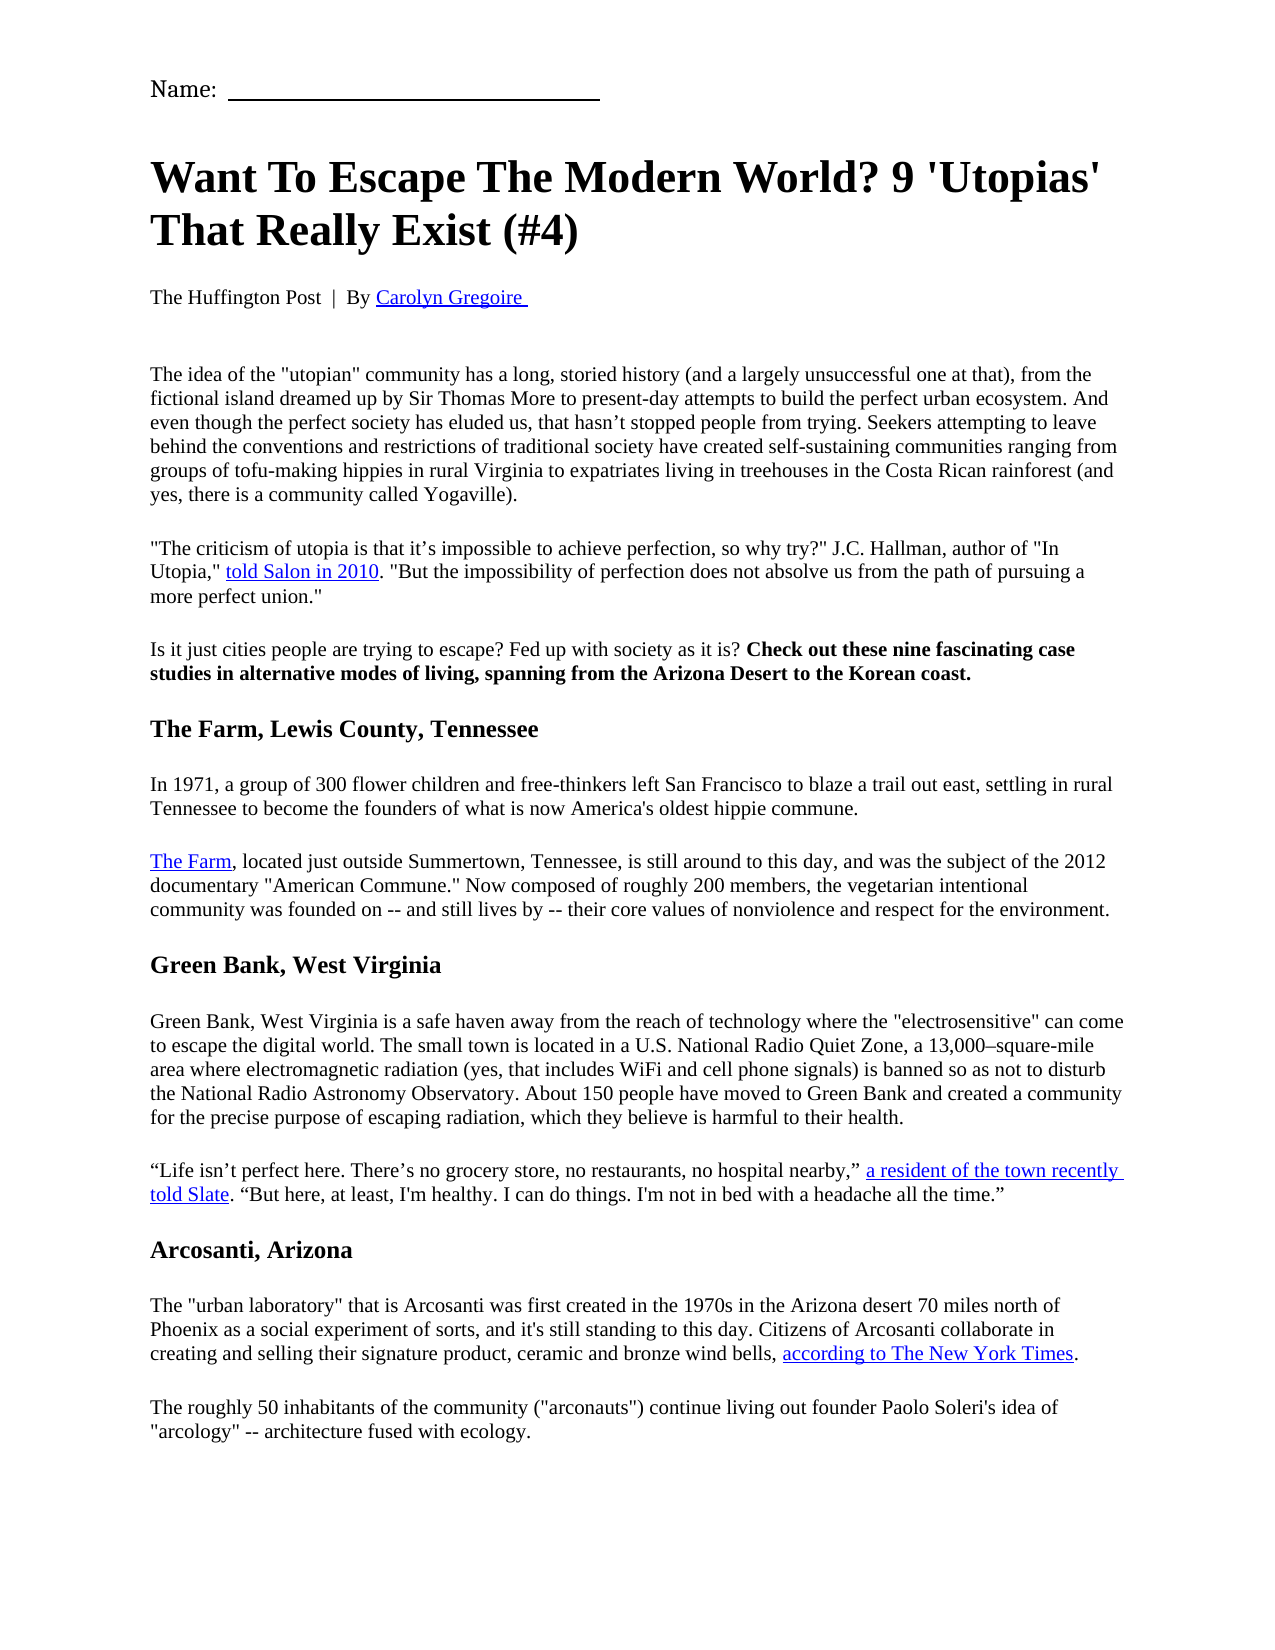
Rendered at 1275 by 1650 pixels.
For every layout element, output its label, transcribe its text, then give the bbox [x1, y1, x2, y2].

text The idea of the "utopian" community has a long, storied history (and a largely unsuccessful one at that), from the fictional island dreamed up by Sir Thomas More to present-day attempts to build the perfect urban ecosystem. And even though the perfect society has eluded us, that hasn’t stopped people from trying. Seekers attempting to leave behind the conventions and restrictions of traditional society have created self-sustaining communities ranging from groups of tofu-making hippies in rural Virginia to expatriates living in treehouses in the Costa Rican rainforest (and yes, there is a community called Yogaville). [150, 362, 1125, 506]
text The roughly 50 inhabitants of the community ("arconauts") continue living out founder Paolo Soleri's idea of "arcology" -- architecture fused with ecology. [150, 1394, 1125, 1443]
text Is it just cities people are trying to escape? Fed up with society as it is? Check out these nine fascinating case studies in alternative modes of living, spanning from the Arizona Desert to the Korean coast. [150, 637, 1125, 685]
text The "urban laboratory" that is Arcosanti was first created in the 1970s in the Arizona desert 70 miles north of Phoenix as a social experiment of sorts, and it's still standing to this day. Citizens of Arcosanti collaborate in creating and selling their signature product, ceramic and bronze wind bells, according to The New York Times. [150, 1293, 1125, 1365]
text "The criticism of utopia is that it’s impossible to achieve perfection, so why try?" J.C. Hallman, author of "In Utopia," told Salon in 2010. "But the impossibility of perfection does not absolve us from the path of pursuing a more perfect union." [150, 535, 1125, 608]
subtitle Want To Escape The Modern World? 9 'Utopias' That Really Exist (#4) [150, 150, 1125, 255]
text The Farm, Lewis County, Tennessee [150, 714, 1125, 743]
text “Life isn’t perfect here. There’s no grocery store, no restaurants, no hospital nearby,” a resident of the town recently told Slate. “But here, at least, I'm healthy. I can do things. I'm not in bed with a headache all the time.” [150, 1158, 1125, 1206]
text Green Bank, West Virginia [150, 951, 1125, 979]
text The Huffington Post | By Carolyn Gregoire [150, 284, 1125, 309]
text Green Bank, West Virginia is a safe haven away from the reach of technology where the "electrosensitive" can come to escape the digital world. The small town is located in a U.S. National Radio Quiet Zone, a 13,000–square-mile area where electromagnetic radiation (yes, that includes WiFi and cell phone signals) is banned so as not to disturb the National Radio Astronomy Observatory. About 150 people have moved to Green Bank and created a community for the precise purpose of escaping radiation, which they believe is harmful to their health. [150, 1008, 1125, 1129]
text In 1971, a group of 300 flower children and free-thinkers left San Francisco to blaze a trail out east, settling in rural Tennessee to become the founders of what is now America's oldest hippie commune. [150, 772, 1125, 820]
text Arcosanti, Arizona [150, 1235, 1125, 1264]
text The Farm, located just outside Summertown, Tennessee, is still around to this day, and was the subject of the 2012 documentary "American Commune." Now composed of roughly 200 members, the vegetarian intentional community was founded on -- and still lives by -- their core values of nonviolence and respect for the environment. [150, 849, 1125, 921]
